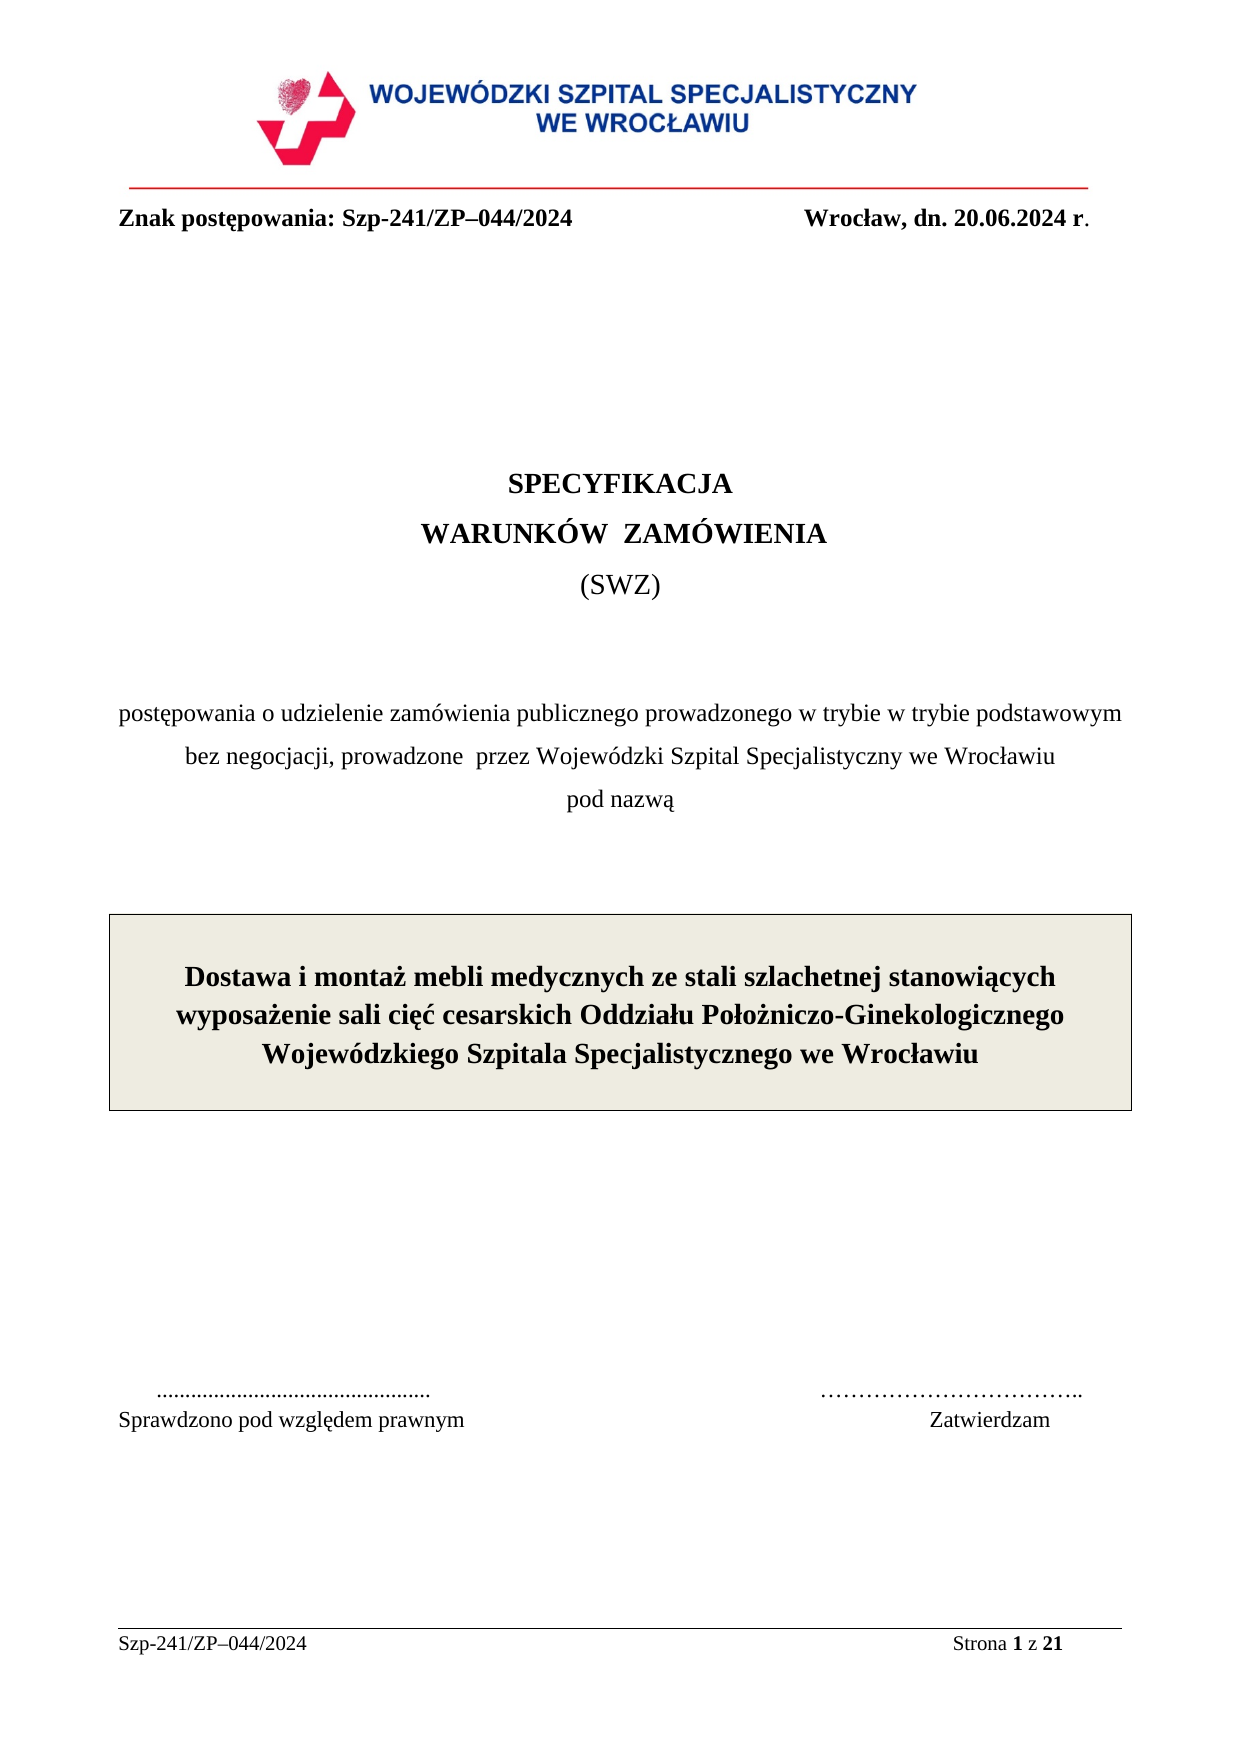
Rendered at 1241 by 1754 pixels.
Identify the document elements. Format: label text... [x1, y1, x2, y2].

text pod nazwą [118, 784, 1122, 813]
text Dostawa i montaż mebli medycznych ze stali szlachetnej stanowiących wyposażenie sali cięć cesarskich Oddziału Położniczo-Ginekologicznego Wojewódzkiego Szpitala Specjalistycznego we Wrocławiu [110, 956, 1131, 1069]
text Znak postępowania: Szp-241/ZP–044/2024 Wrocław, dn. 20.06.2024 r. [118, 166, 1122, 231]
text ................................................ …………………………….. [118, 1376, 1122, 1403]
picture [108, 54, 1113, 200]
text Sprawdzono pod względem prawnym Zatwierdzam [118, 1406, 1122, 1432]
text WARUNKÓW ZAMÓWIENIA [118, 517, 1122, 550]
text SPECYFIKACJA [118, 466, 1122, 500]
text (SWZ) [118, 567, 1122, 600]
text postępowania o udzielenie zamówienia publicznego prowadzonego w trybie w trybie podstawowym bez negocjacji, prowadzone przez Wojewódzki Szpital Specjalistyczny we Wrocławiu [118, 698, 1122, 770]
